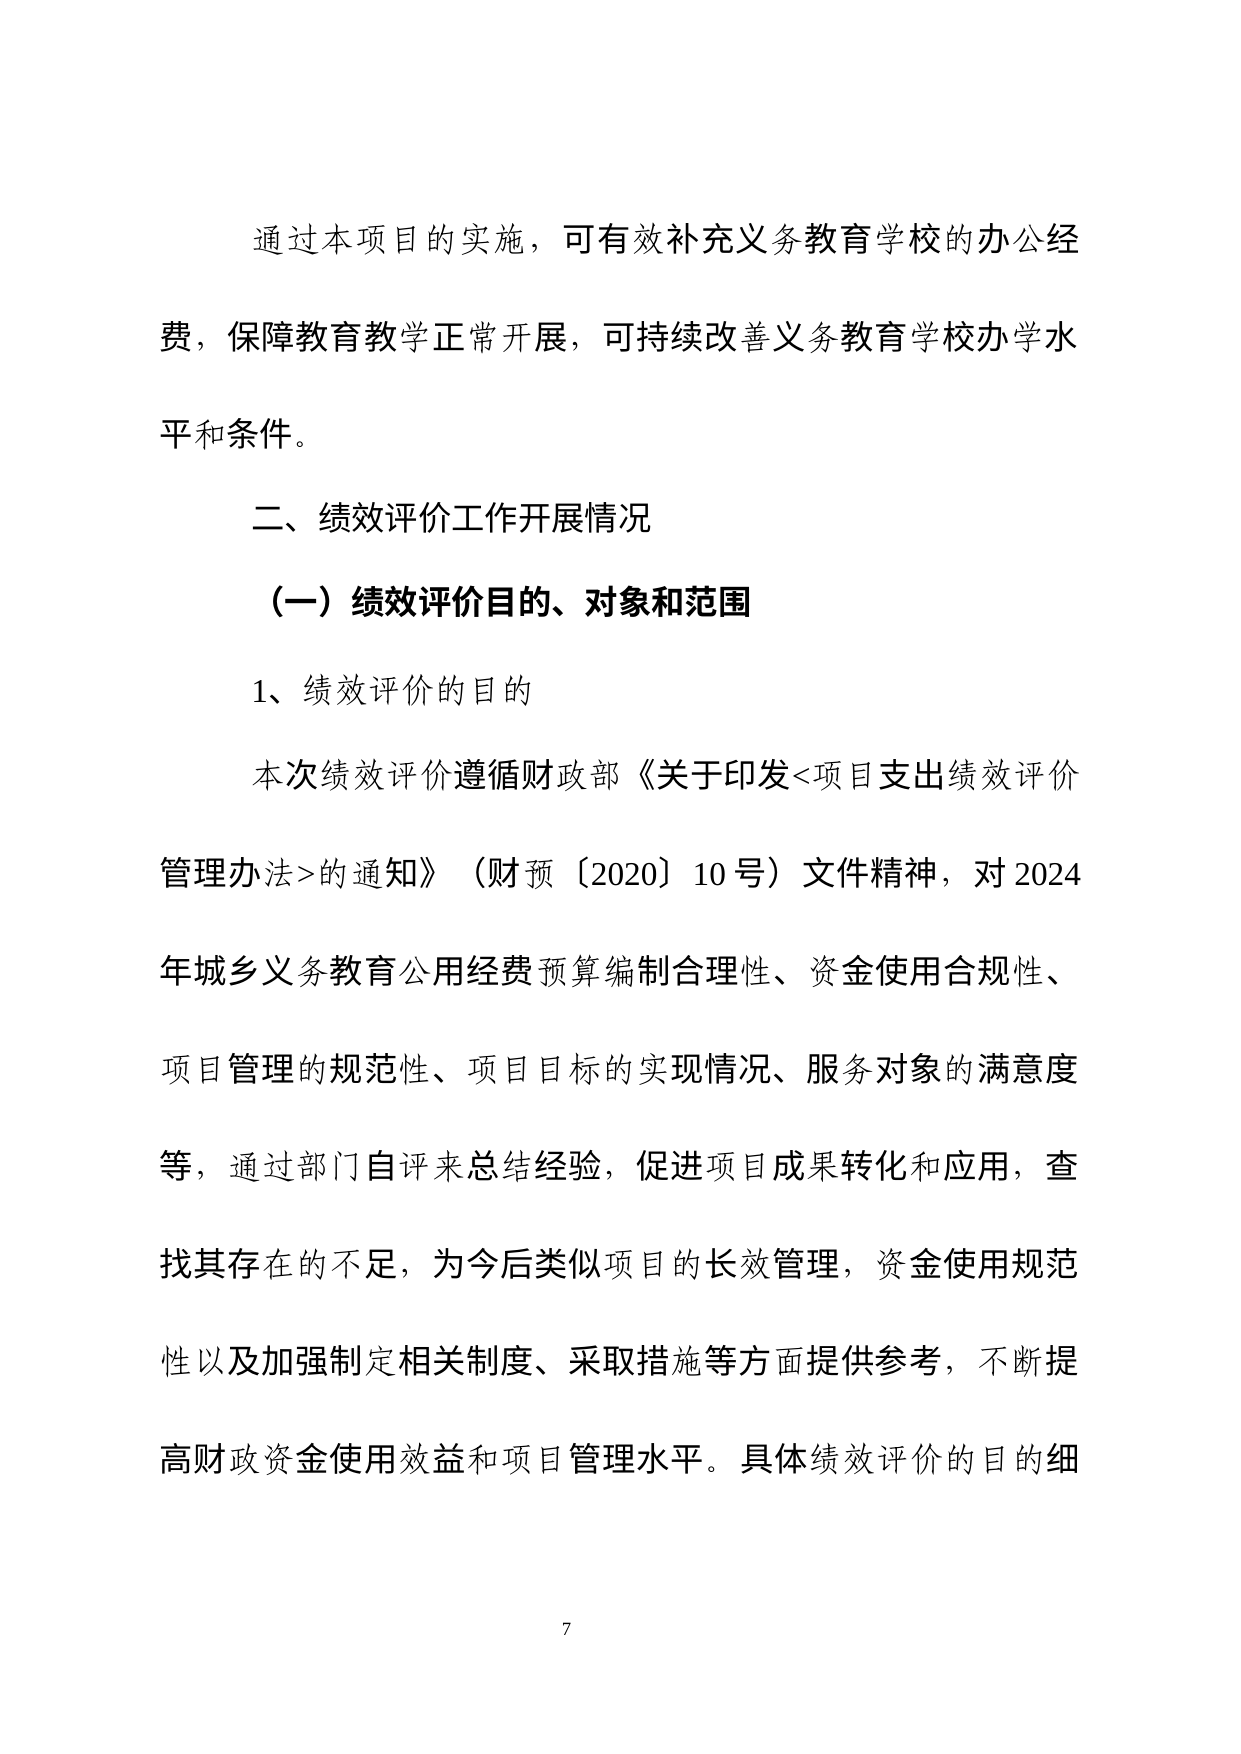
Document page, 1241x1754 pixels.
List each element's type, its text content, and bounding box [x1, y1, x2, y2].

subtitle （一）绩效评价目的、对象和范围 [159, 568, 1081, 633]
subtitle 二、绩效评价工作开展情况 [159, 484, 1081, 549]
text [159, 742, 1081, 1489]
text 通过本项目的实施，可有效补充义务教育学校的办公经费，保障教育教学正常开展，可持续改善义务教育学校办学水平和条件。 [159, 205, 1081, 465]
text 1、绩效评价的目的 [159, 657, 1081, 722]
